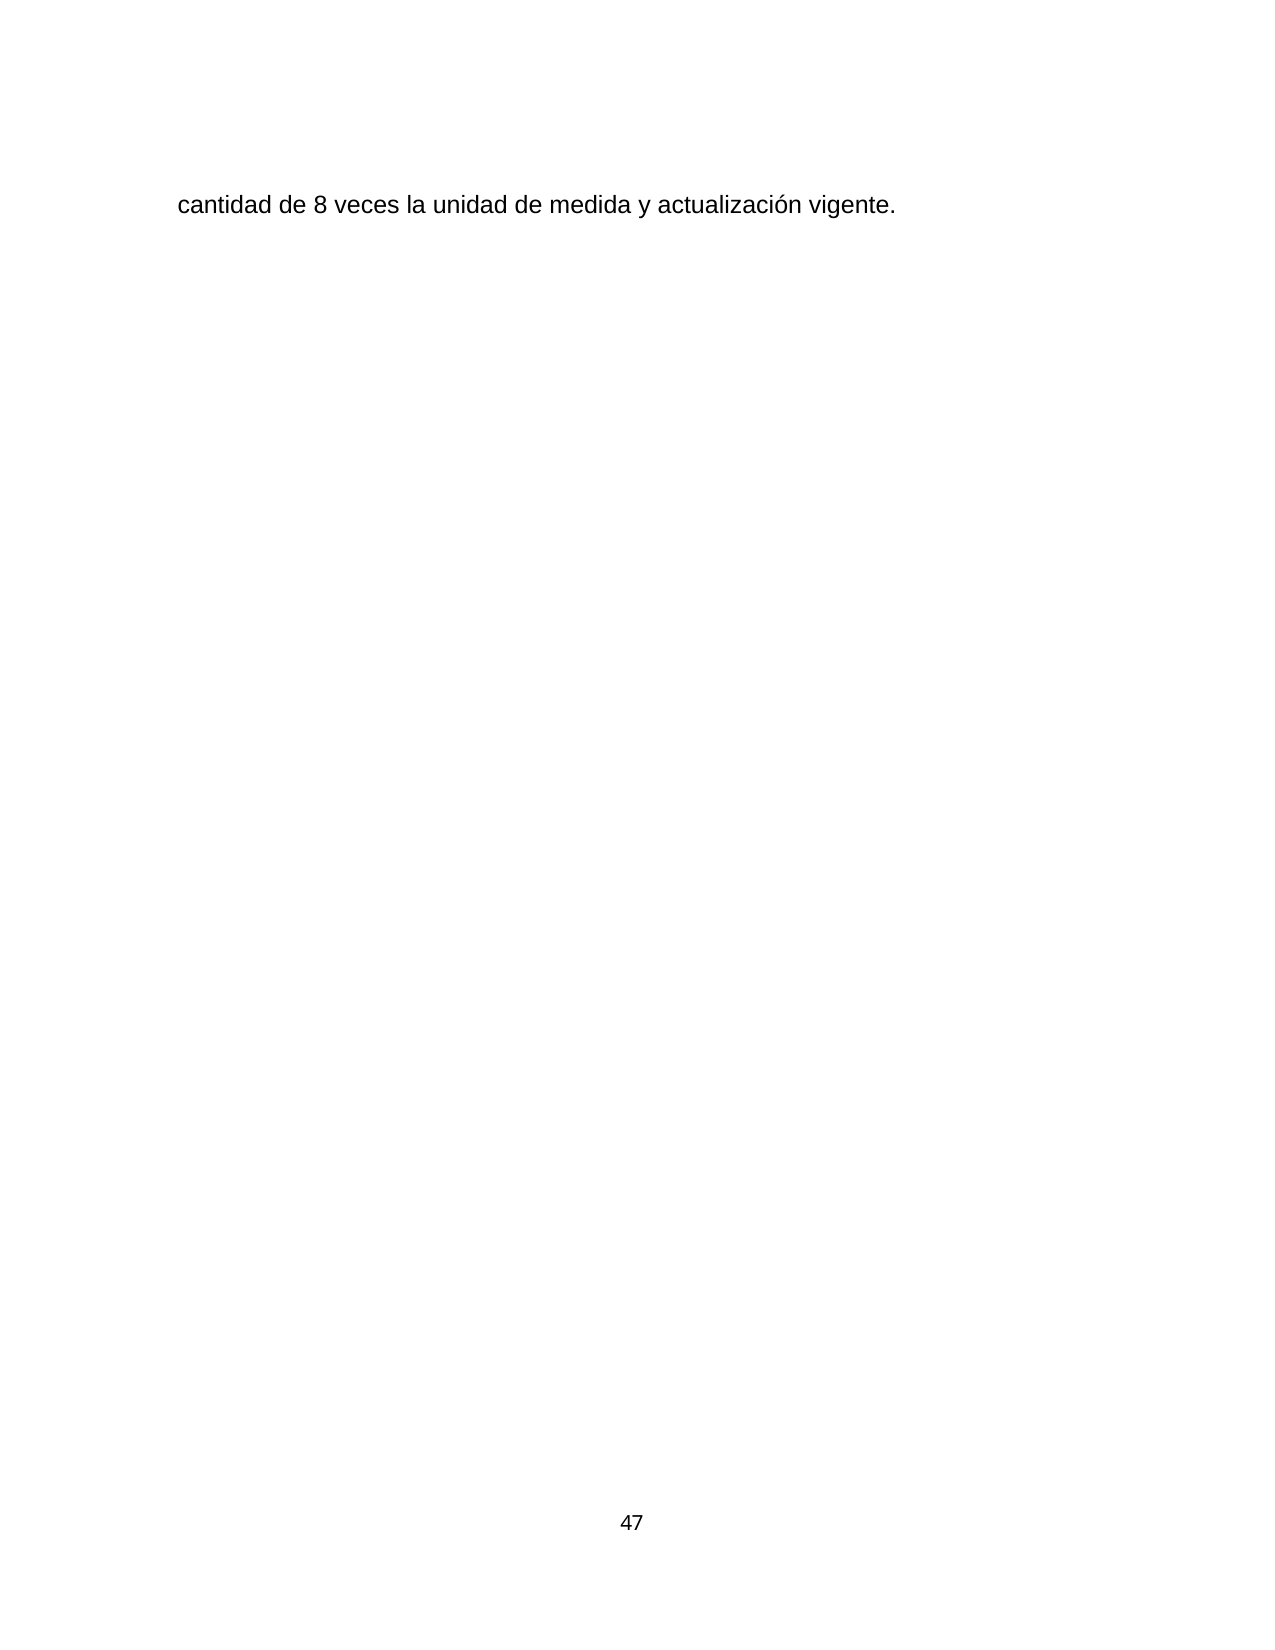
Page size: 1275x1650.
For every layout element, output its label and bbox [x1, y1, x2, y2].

list [177, 189, 1092, 218]
